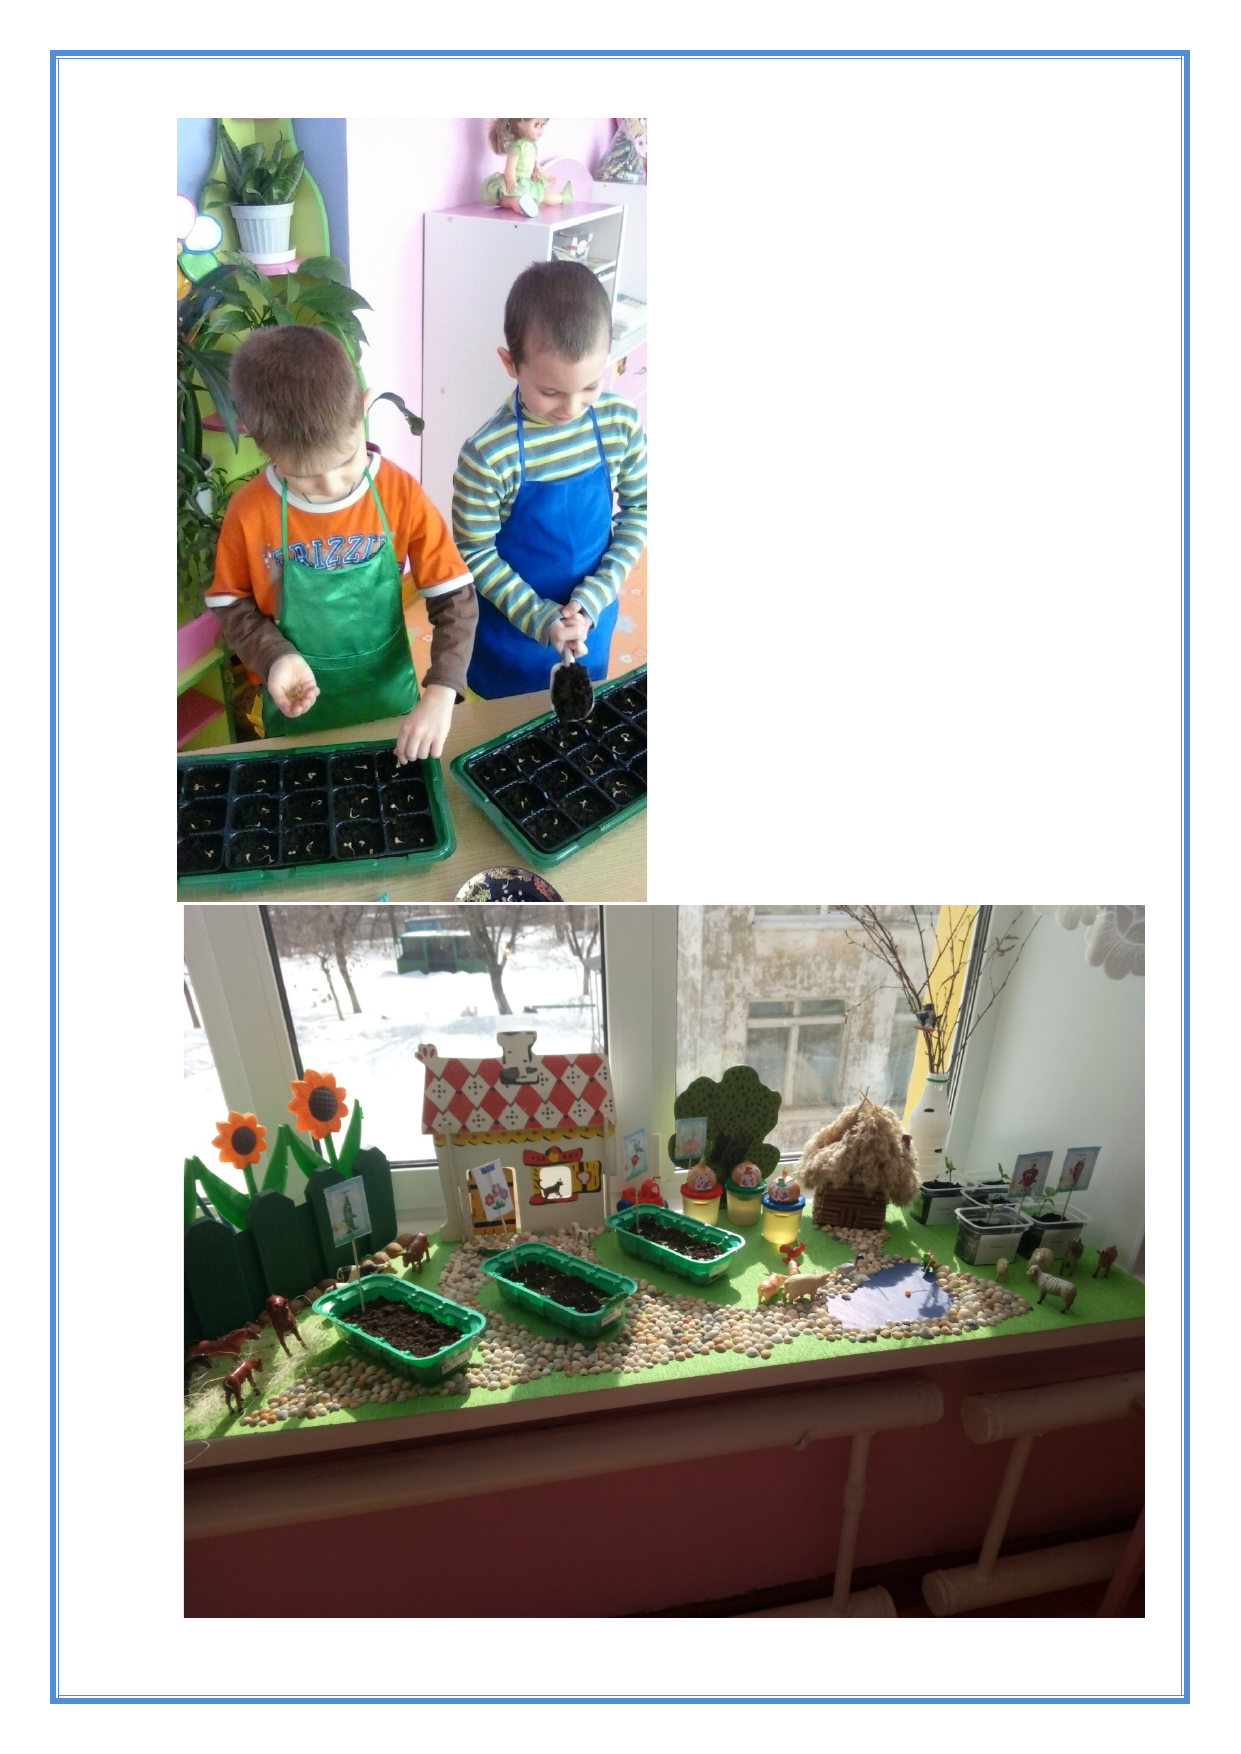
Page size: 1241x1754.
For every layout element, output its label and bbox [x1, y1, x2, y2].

picture [183, 905, 1145, 1618]
picture [177, 118, 648, 902]
